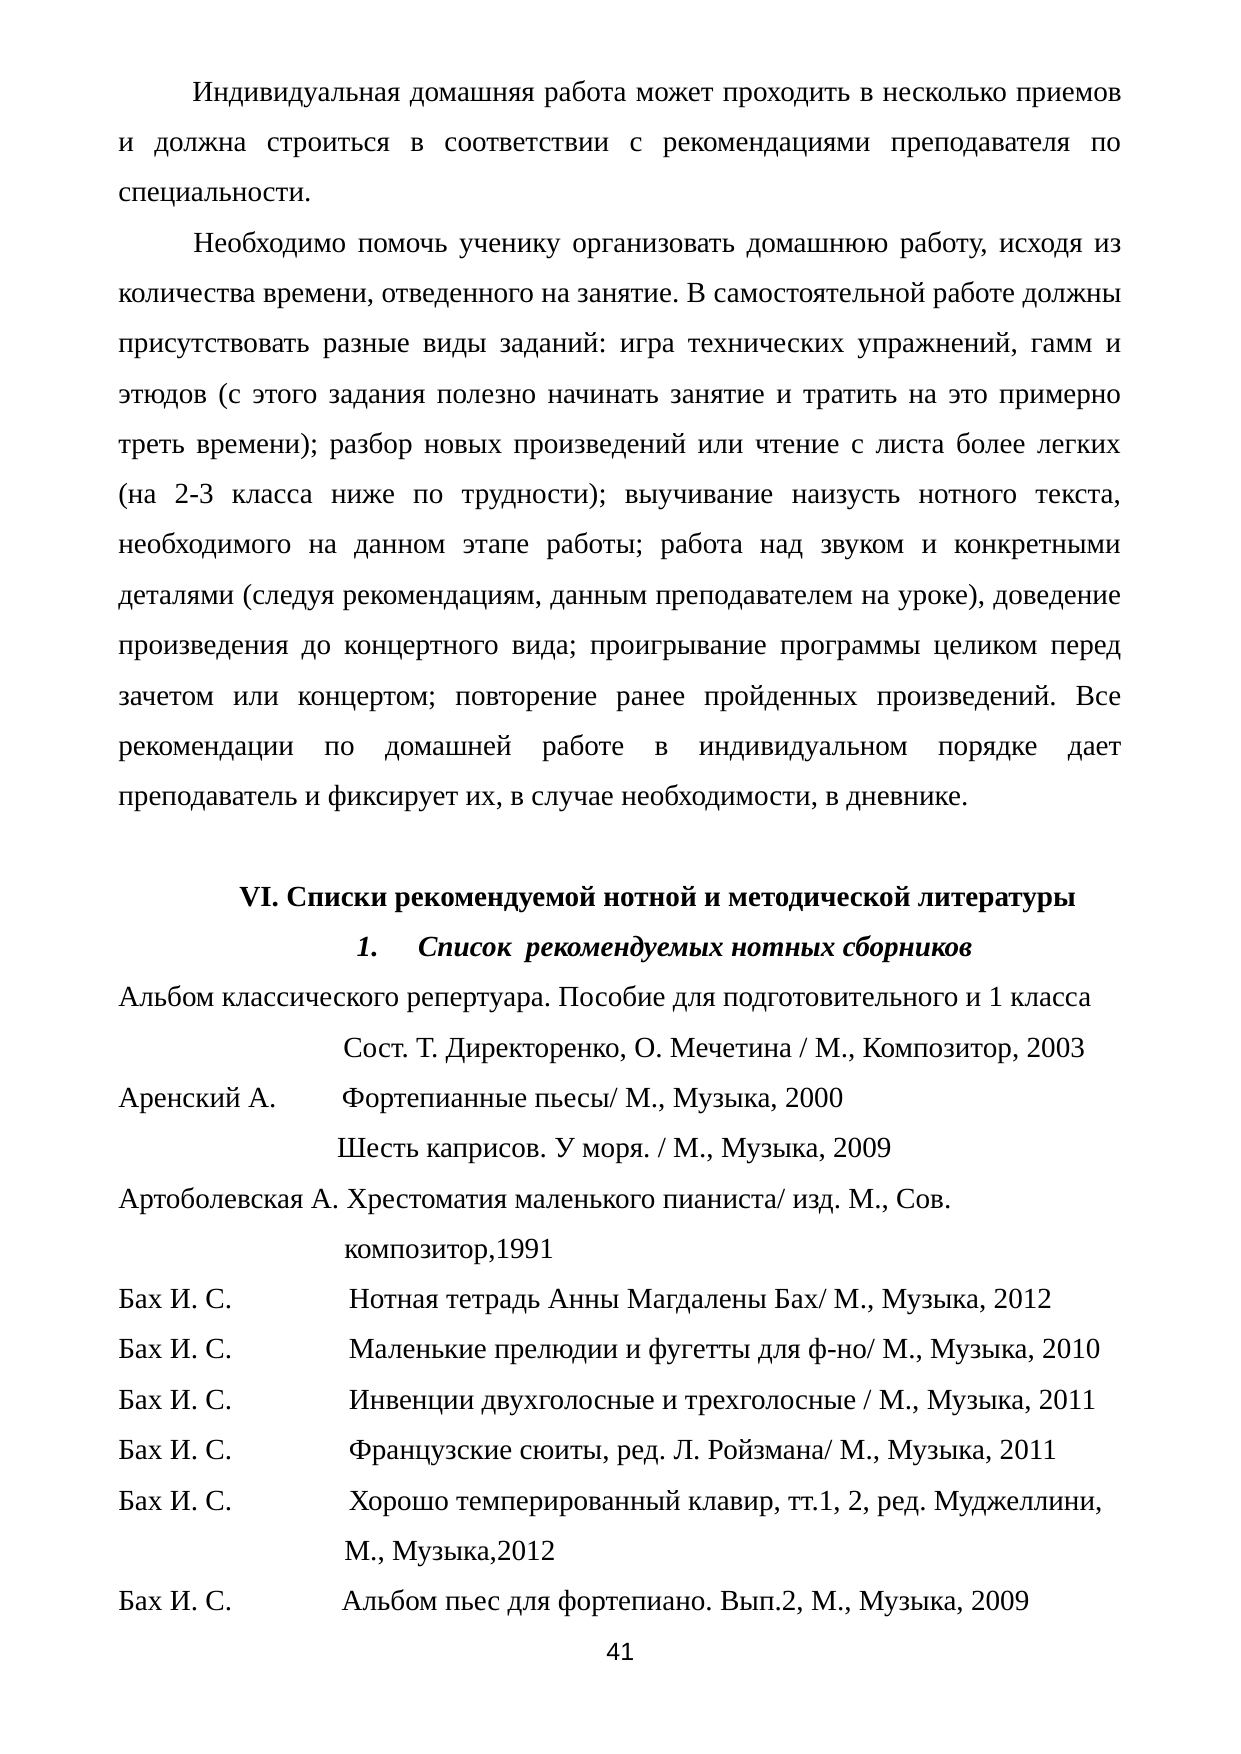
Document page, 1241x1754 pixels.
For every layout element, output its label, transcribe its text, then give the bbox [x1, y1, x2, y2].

text Бах И. С. Маленькие прелюдии и фугетты для ф-но/ М., Музыка, 2010 [118, 1332, 1122, 1365]
text М., Музыка,2012 [118, 1533, 1122, 1566]
text VI. Списки рекомендуемой нотной и методической литературы [193, 879, 1122, 912]
text Индивидуальная домашняя работа может проходить в несколько приемов и должна строиться в соответствии с рекомендациями преподавателя по специальности. [118, 74, 1122, 208]
text Бах И. С. Альбом пьес для фортепиано. Вып.2, М., Музыка, 2009 [118, 1583, 1122, 1617]
text Альбом классического репертуара. Пособие для подготовительного и 1 класса [118, 979, 1122, 1013]
text Шесть каприсов. У моря. / М., Музыка, 2009 [118, 1130, 1122, 1164]
text Бах И. С. Нотная тетрадь Анны Магдалены Бах/ М., Музыка, 2012 [118, 1281, 1122, 1315]
text Необходимо помочь ученику организовать домашнюю работу, исходя из количества времени, отведенного на занятие. В самостоятельной работе должны присутствовать разные виды заданий: игра технических упражнений, гамм и этюдов (с этого задания полезно начинать занятие и тратить на это примерно треть времени); разбор новых произведений или чтение с листа более легких (на 2-3 класса ниже по трудности); выучивание наизусть нотного текста, необходимого на данном этапе работы; работа над звуком и конкретными деталями (следуя рекомендациям, данным преподавателем на уроке), доведение произведения до концертного вида; проигрывание программы целиком перед зачетом или концертом; повторение ранее пройденных произведений. Все рекомендации по домашней работе в индивидуальном порядке дает преподаватель и фиксирует их, в случае необходимости, в дневнике. [118, 225, 1122, 812]
text Бах И. С. Хорошо темперированный клавир, тт.1, 2, ред. Муджеллини, [118, 1483, 1122, 1516]
text Аренский А. Фортепианные пьесы/ М., Музыка, 2000 [118, 1080, 1122, 1114]
text Бах И. С. Инвенции двухголосные и трехголосные / М., Музыка, 2011 [118, 1382, 1122, 1416]
text Бах И. С. Французские сюиты, ред. Л. Ройзмана/ М., Музыка, 2011 [118, 1432, 1122, 1466]
text Сост. Т. Директоренко, О. Мечетина / М., Композитор, 2003 [268, 1030, 1122, 1063]
text композитор,1991 [118, 1231, 1122, 1264]
list Список рекомендуемых нотных сборников [207, 929, 1122, 963]
text Артоболевская А. Хрестоматия маленького пианиста/ изд. М., Сов. [118, 1181, 1122, 1214]
